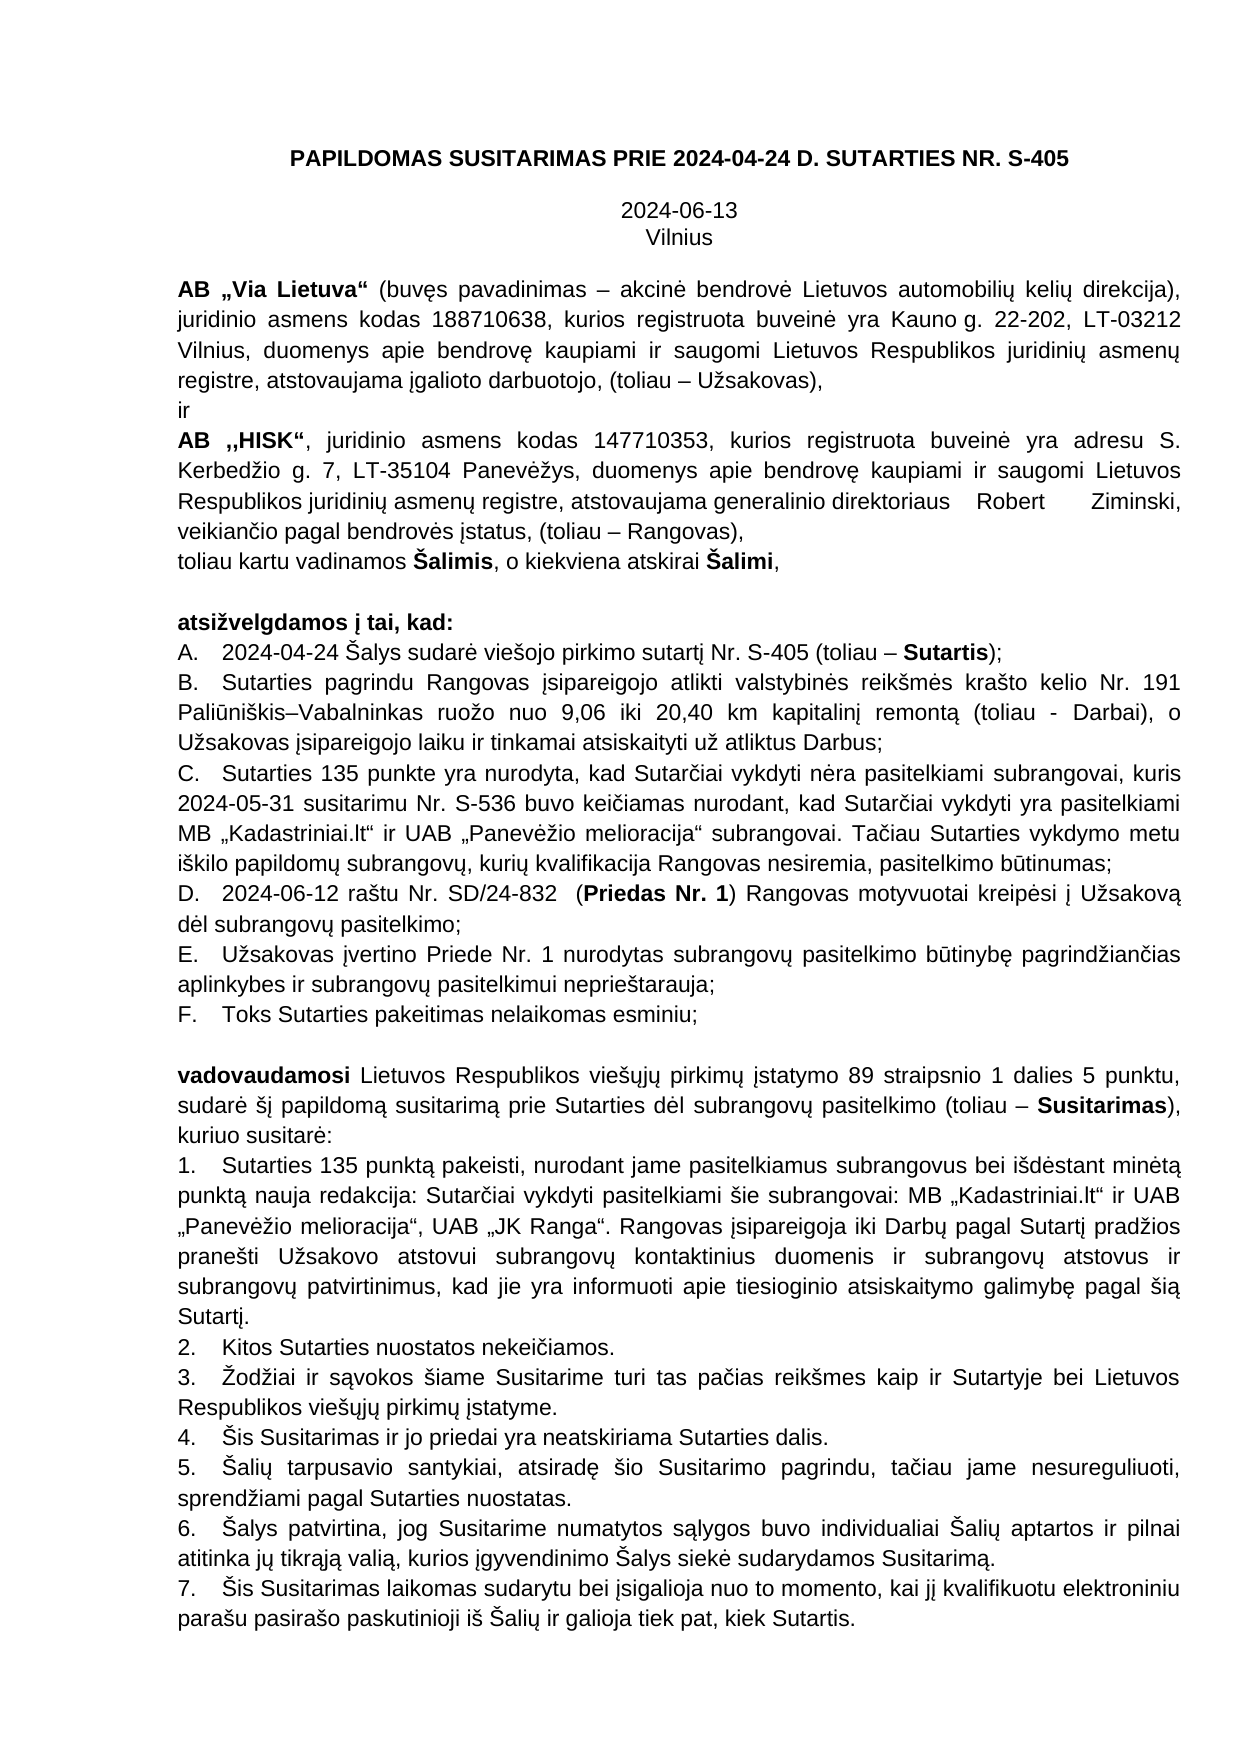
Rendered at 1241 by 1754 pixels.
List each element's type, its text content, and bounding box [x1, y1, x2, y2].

text ir [177, 397, 1181, 423]
list Toks Sutarties pakeitimas nelaikomas esminiu; [177, 1001, 1181, 1028]
text Vilnius [177, 223, 1181, 250]
list Šalių tarpusavio santykiai, atsiradę šio Susitarimo pagrindu, tačiau jame nesureguliuoti, sprendžiami pagal Sutarties nuostatas. [177, 1454, 1181, 1511]
list Sutarties pagrindu įsipareigojo valstybinės reikšmės krašto kelio Nr. 191 Paliūniškis–Vabalninkas ruožo nuo 9,06 iki 20,40 km kapitalinį remontą (toliau - ), o įsipareigojo laiku ir tinkamai atsiskaityti už ; [177, 669, 1181, 756]
list Sutarties 135 punktą pakeisti, nurodant jame pasitelkiamus bei išdėstant minėtą punktą nauja redakcija: Sutarčiai vykdyti pasitelkiami šie subrangovai: MB „Kadastriniai.lt“ ir UAB „Panevėžio melioracija“, UAB „JK Ranga“. Rangovas įsipareigoja iki Darbų pagal Sutartį pradžios pranešti Užsakovo atstovui subrangovų kontaktinius duomenis ir subrangovų atstovus ir subrangovų patvirtinimus, kad jie yra informuoti apie tiesioginio atsiskaitymo galimybę pagal šią Sutartį. [177, 1152, 1181, 1330]
text PAPILDOMAS SUSITARIMAS PRIE D. SUTARTIES NR. S-405 [177, 144, 1181, 171]
list raštu Nr. SD/24-832 (Priedas Nr. 1) motyvuotai kreipėsi į dėl pasitelkimo; [177, 880, 1181, 937]
text AB „Via Lietuva“ (buvęs pavadinimas – akcinė bendrovė Lietuvos automobilių kelių direkcija), juridinio asmens kodas 188710638, kurios registruota buveinė yra Kauno g. 22-202, LT-03212 Vilnius, duomenys apie bendrovę kaupiami ir saugomi Lietuvos Respublikos juridinių asmenų registre, atstovaujama įgalioto darbuotojo, (toliau – ), [177, 276, 1181, 393]
list Šalys sudarė viešojo pirkimo sutartį Nr. S-405 (toliau – Sutartis); [177, 639, 1181, 665]
list Kitos Sutarties nuostatos nekeičiamos. [177, 1333, 1181, 1360]
list Šalys patvirtina, jog Susitarime numatytos sąlygos buvo individualiai Šalių aptartos ir pilnai atitinka jų tikrąją valią, kurios įgyvendinimo Šalys siekė sudarydamos Susitarimą. [177, 1515, 1181, 1571]
list Sutarties 135 punkte yra nurodyta, kad Sutarčiai vykdyti nėra pasitelkiami , kuris 2024-05-31 susitarimu Nr. S-536 buvo keičiamas nurodant, kad Sutarčiai vykdyti yra pasitelkiami MB „Kadastriniai.lt“ ir UAB „Panevėžio melioracija“ subrangovai. Tačiau Sutarties vykdymo metu iškilo papildomų , kurių kvalifikacija nesiremia, pasitelkimo būtinumas; [177, 759, 1181, 877]
text AB ,,HISK“, juridinio asmens kodas 147710353, kurios registruota buveinė yra adresu S. Kerbedžio g. 7, LT-35104 Panevėžys, duomenys apie bendrovę kaupiami ir saugomi Lietuvos Respublikos juridinių asmenų registre, atstovaujama generalinio direktoriaus Robert Ziminski, veikiančio pagal bendrovės įstatus, (toliau – ), [177, 427, 1181, 544]
list vadovaudamosi Lietuvos Respublikos viešųjų pirkimų įstatymo 89 straipsnio 1 dalies 5 punktu, sudarė šį papildomą susitarimą prie Sutarties dėl pasitelkimo (toliau – Susitarimas), kuriuo susitarė: [177, 1062, 1181, 1148]
list Šis Susitarimas ir jo priedai yra neatskiriama Sutarties dalis. [177, 1424, 1181, 1451]
text toliau kartu vadinamos Šalimis, o kiekviena atskirai Šalimi, [177, 548, 1181, 574]
list įvertino Priede Nr. 1 nurodytas pasitelkimo būtinybę pagrindžiančias aplinkybes ir pasitelkimui neprieštarauja; [177, 941, 1181, 997]
text atsižvelgdamos į tai, kad: [177, 608, 1181, 635]
list Šis Susitarimas laikomas sudarytu bei įsigalioja nuo to momento, kai jį kvalifikuotu elektroniniu parašu pasirašo paskutinioji iš Šalių ir galioja tiek pat, kiek Sutartis. [177, 1575, 1181, 1632]
list Žodžiai ir sąvokos šiame Susitarime turi tas pačias reikšmes kaip ir Sutartyje bei Lietuvos Respublikos viešųjų pirkimų įstatyme. [177, 1364, 1181, 1420]
